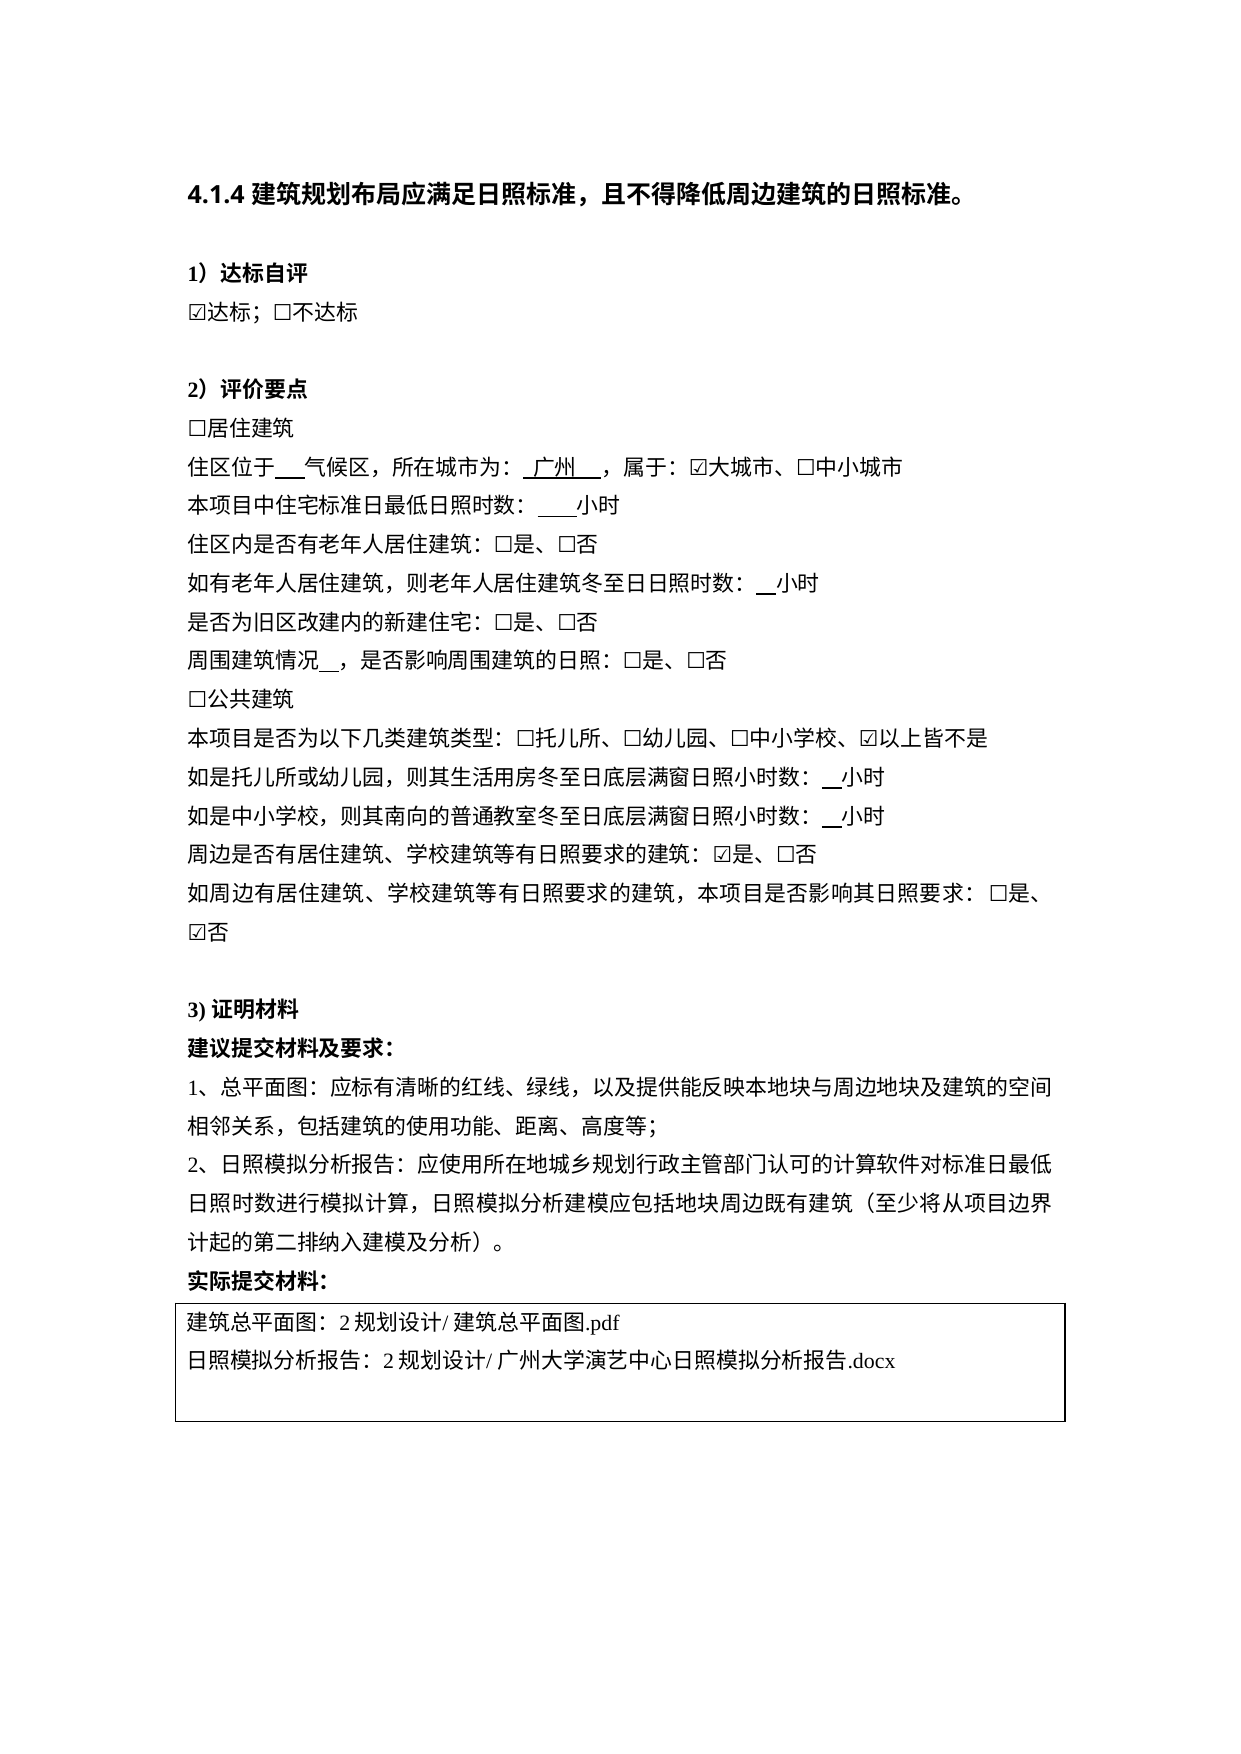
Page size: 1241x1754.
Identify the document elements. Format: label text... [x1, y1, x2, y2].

text ☑达标；☐不达标 [187, 294, 1053, 327]
text 1、总平面图：应标有清晰的红线、绿线，以及提供能反映本地块与周边地块及建筑的空间相邻关系，包括建筑的使用功能、距离、高度等； [187, 1069, 1053, 1141]
text 本项目中住宅标准日最低日照时数： 小时 [187, 488, 1053, 521]
text 2）评价要点 [187, 372, 1053, 404]
text 如有老年人居住建筑，则老年人居住建筑冬至日日照时数： 小时 [187, 566, 1053, 598]
text ☐居住建筑 [187, 411, 1053, 443]
text 1）达标自评 [187, 256, 1053, 288]
text 本项目是否为以下几类建筑类型：☐托儿所、☐幼儿园、☐中小学校、☑以上皆不是 [187, 721, 1053, 753]
subtitle 4.1.4 建筑规划布局应满足日照标准，且不得降低周边建筑的日照标准。 [187, 174, 1053, 211]
table_header 建筑总平面图：2规划设计/ 建筑总平面图.pdf 日照模拟分析报告：2规划设计/ 广州大学演艺中心日照模拟分析报告.docx [176, 1304, 1064, 1421]
text 如周边有居住建筑、学校建筑等有日照要求的建筑，本项目是否影响其日照要求：☐是、☑否 [187, 876, 1053, 947]
text 3) 证明材料 [187, 992, 1053, 1024]
text 如是中小学校，则其南向的普通教室冬至日底层满窗日照小时数： 小时 [187, 798, 1053, 831]
text ☐公共建筑 [187, 682, 1053, 714]
text 是否为旧区改建内的新建住宅：☐是、☐否 [187, 604, 1053, 637]
text 建议提交材料及要求： [187, 1031, 1053, 1063]
text 周边是否有居住建筑、学校建筑等有日照要求的建筑：☑是、☐否 [187, 837, 1053, 869]
text 住区位于 气候区，所在城市为： 广州 ，属于：☑大城市、☐中小城市 [187, 449, 1053, 482]
text 2、日照模拟分析报告：应使用所在地城乡规划行政主管部门认可的计算软件对标准日最低日照时数进行模拟计算，日照模拟分析建模应包括地块周边既有建筑（至少将从项目边界计起的第二排纳入建模及分析）。 [187, 1147, 1053, 1257]
text 实际提交材料： [187, 1264, 1053, 1296]
text 如是托儿所或幼儿园，则其生活用房冬至日底层满窗日照小时数： 小时 [187, 759, 1053, 792]
text 住区内是否有老年人居住建筑：☐是、☐否 [187, 527, 1053, 559]
text 周围建筑情况 ，是否影响周围建筑的日照：☐是、☐否 [187, 643, 1053, 676]
